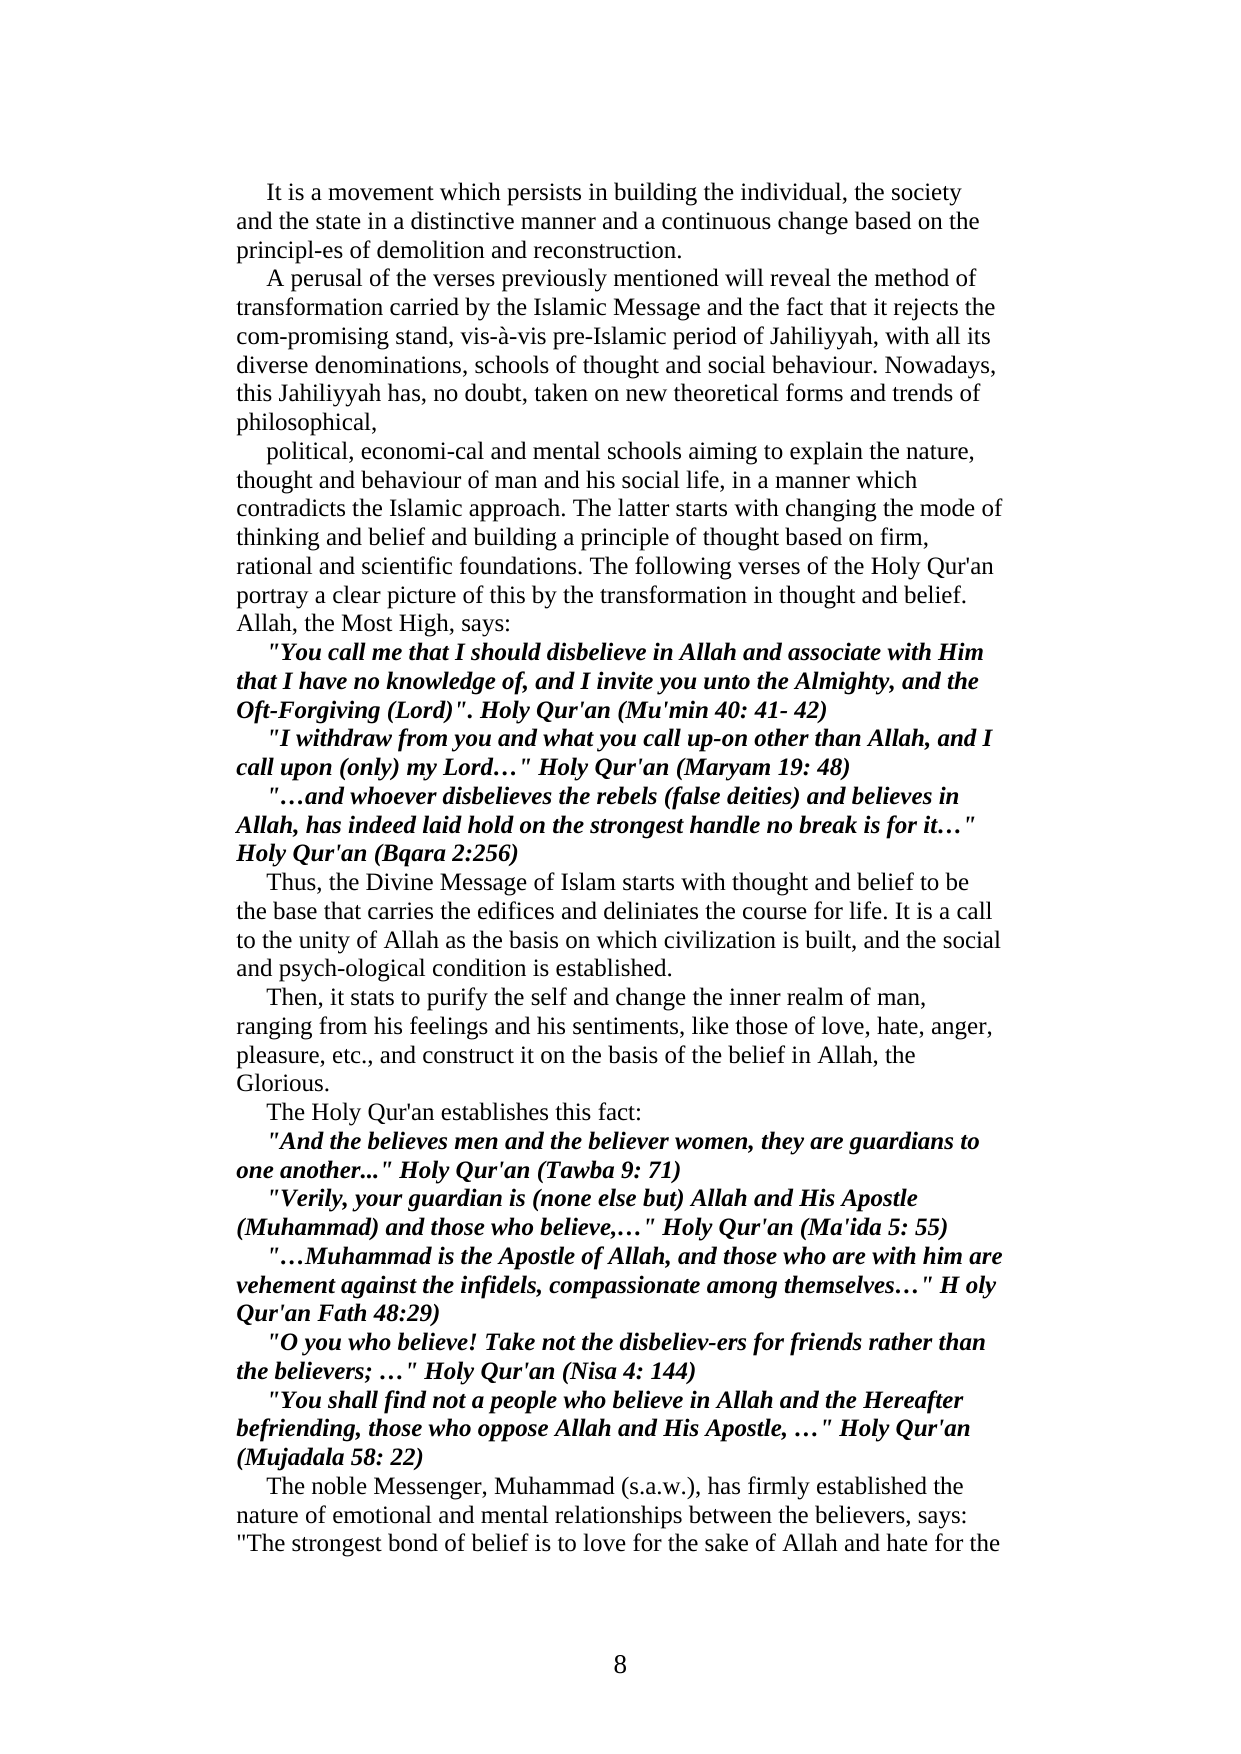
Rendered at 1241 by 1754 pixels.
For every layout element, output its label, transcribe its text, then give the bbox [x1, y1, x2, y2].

text "…and whoever disbelieves the rebels (false deities) and believes in Allah, has indeed laid hold on the strongest handle no break is for it…" Holy Qur'an (Bqara 2:256) [236, 781, 1004, 867]
text Thus, the Divine Message of Islam starts with thought and belief to be the base that carries the edifices and deliniates the course for life. It is a call to the unity of Allah as the basis on which civilization is built, and the social and psych-ological condition is established. [236, 867, 1004, 982]
text "O you who believe! Take not the disbeliev-ers for friends rather than the believers; …" Holy Qur'an (Nisa 4: 144) [236, 1327, 1004, 1385]
text A perusal of the verses previously mentioned will reveal the method of transformation carried by the Islamic Message and the fact that it rejects the com-promising stand, vis-à-vis pre-Islamic period of Jahiliyyah, with all its diverse denominations, schools of thought and social behaviour. Nowadays, this Jahiliyyah has, no doubt, taken on new theoretical forms and trends of philosophical, [236, 263, 1004, 436]
text political, economi-cal and mental schools aiming to explain the nature, thought and behaviour of man and his social life, in a manner which contradicts the Islamic approach. The latter starts with changing the mode of thinking and belief and building a principle of thought based on firm, rational and scientific foundations. The following verses of the Holy Qur'an portray a clear picture of this by the transformation in thought and belief. Allah, the Most High, says: [236, 436, 1004, 637]
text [236, 1471, 1004, 1557]
text "…Muhammad is the Apostle of Allah, and those who are with him are vehement against the infidels, compassionate among themselves…" H oly Qur'an Fath 48:29) [236, 1241, 1004, 1327]
text It is a movement which persists in building the individual, the society and the state in a distinctive manner and a continuous change based on the principl-es of demolition and reconstruction. [236, 177, 1004, 263]
text Then, it stats to purify the self and change the inner realm of man, ranging from his feelings and his sentiments, like those of love, hate, anger, pleasure, etc., and construct it on the basis of the belief in Allah, the Glorious. [236, 982, 1004, 1097]
text "I withdraw from you and what you call up-on other than Allah, and I call upon (only) my Lord…" Holy Qur'an (Maryam 19: 48) [236, 723, 1004, 781]
text "And the believes men and the believer women, they are guardians to one another..." Holy Qur'an (Tawba 9: 71) [236, 1126, 1004, 1183]
text "Verily, your guardian is (none else but) Allah and His Apostle (Muhammad) and those who believe,…" Holy Qur'an (Ma'ida 5: 55) [236, 1183, 1004, 1241]
text The Holy Qur'an establishes this fact: [236, 1097, 1004, 1126]
text "You call me that I should disbelieve in Allah and associate with Him that I have no knowledge of, and I invite you unto the Almighty, and the Oft-Forgiving (Lord)". Holy Qur'an (Mu'min 40: 41- 42) [236, 637, 1004, 723]
text "You shall find not a people who believe in Allah and the Hereafter befriending, those who oppose Allah and His Apostle, …" Holy Qur'an (Mujadala 58: 22) [236, 1385, 1004, 1471]
